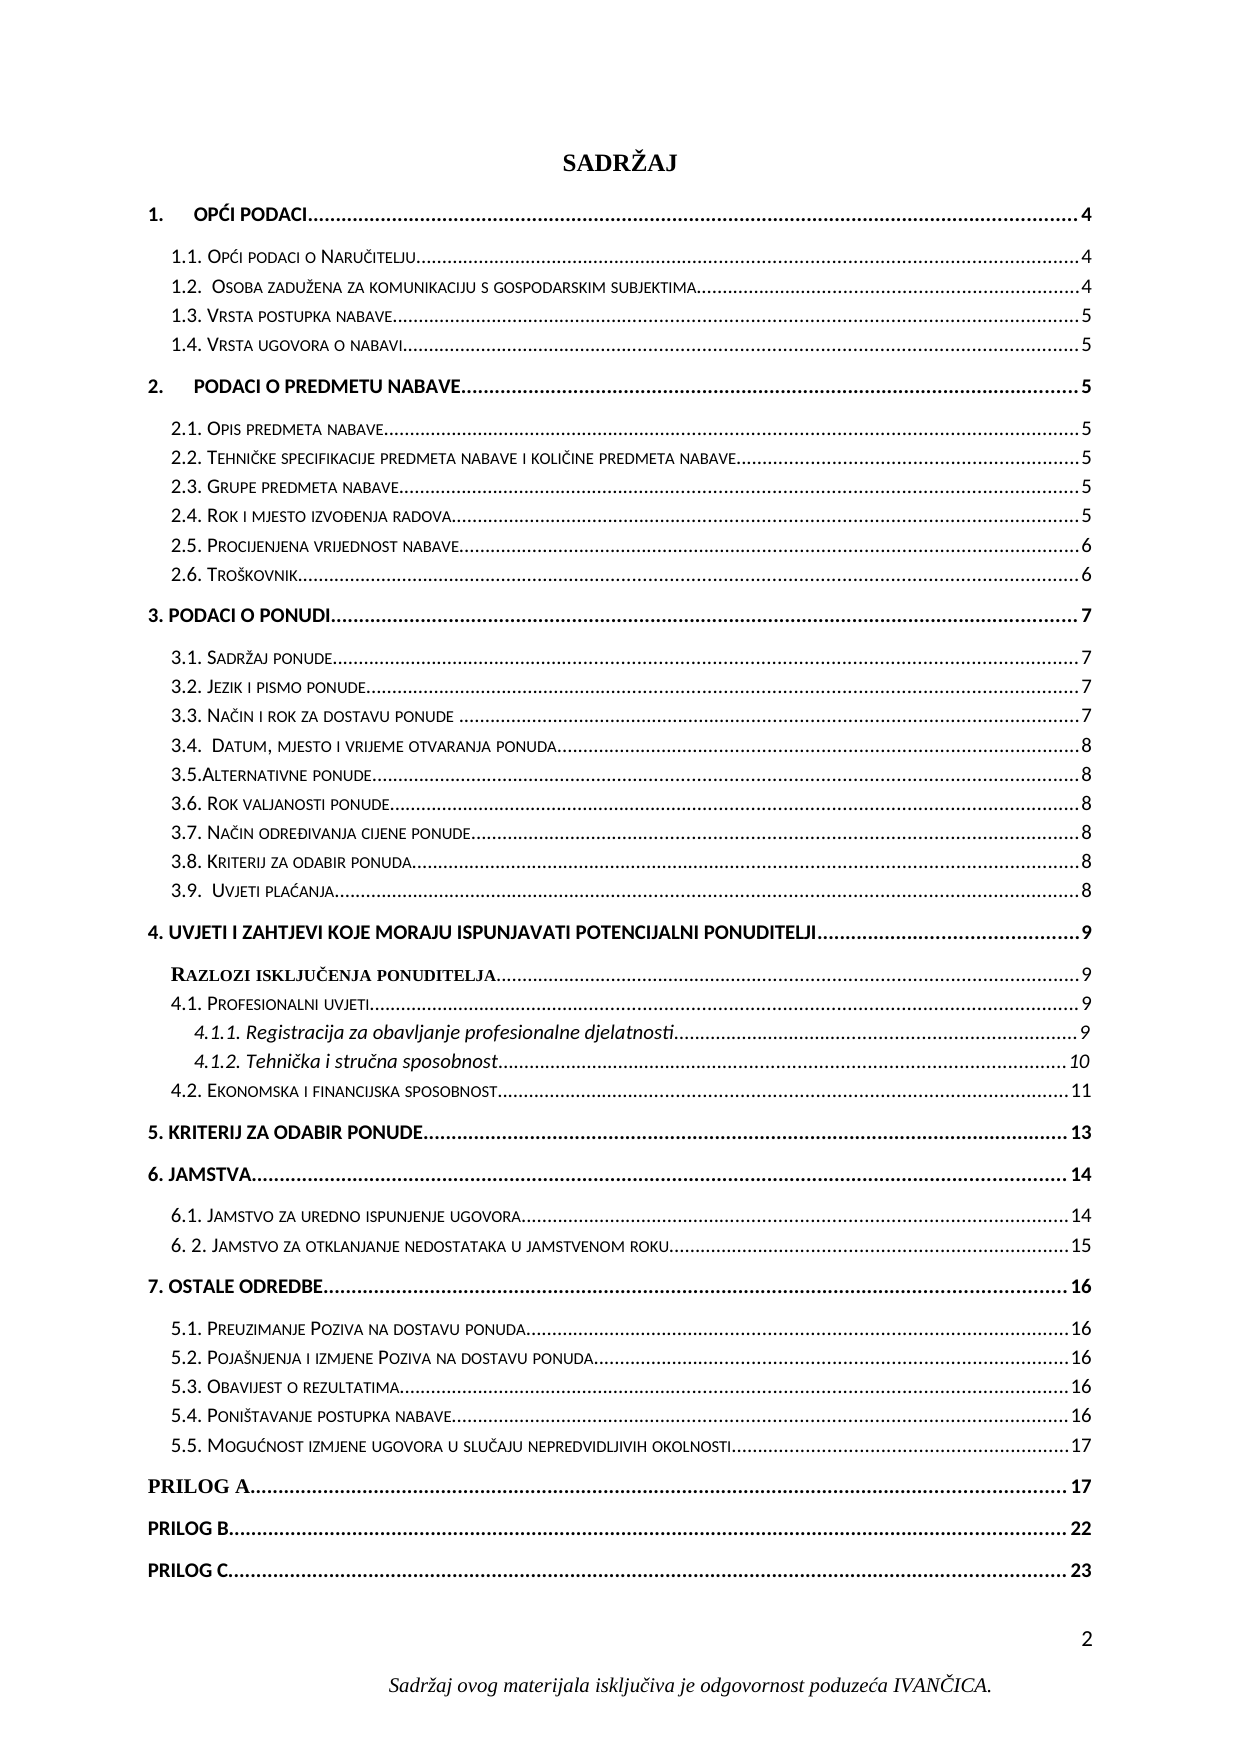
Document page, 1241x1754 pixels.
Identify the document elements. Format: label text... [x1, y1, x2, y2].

text 3.7. Način određivanja cijene ponude 8 [171, 819, 1093, 845]
text PRILOG C 23 [148, 1557, 1093, 1582]
text 3.9. Uvjeti plaćanja 8 [171, 878, 1093, 903]
text 6. 2. Jamstvo za otklanjanje nedostataka u jamstvenom roku 15 [171, 1232, 1093, 1257]
text PRILOG A 17 [148, 1473, 1093, 1499]
text 2.6. Troškovnik 6 [171, 561, 1093, 586]
text 2.2. Tehničke specifikacije predmeta nabave i količine predmeta nabave 5 [171, 444, 1093, 470]
text PRILOG B 22 [148, 1515, 1093, 1541]
text 3.4. Datum, mjesto i vrijeme otvaranja ponuda 8 [171, 732, 1093, 757]
text 2.1. Opis predmeta nabave 5 [171, 415, 1093, 441]
text 1.4. Vrsta ugovora o nabavi 5 [171, 331, 1093, 357]
text 4.1. Profesionalni uvjeti 9 [171, 990, 1093, 1016]
text 2.5. Procijenjena vrijednost nabave 6 [171, 532, 1093, 557]
text 3. Podaci o ponudi 7 [148, 603, 1093, 628]
text 2.4. Rok i mjesto izvođenja radova 5 [171, 503, 1093, 528]
text 5.4. Poništavanje postupka nabave 16 [171, 1403, 1093, 1428]
text 4. Uvjeti i zahtjevi koje moraju ispunjavati potencijalni ponuditelji 9 [148, 919, 1093, 945]
text 1.1. Opći podaci o Naručitelju 4 [171, 243, 1093, 269]
text 5.3. Obavijest o rezultatima 16 [171, 1373, 1093, 1399]
text 5.1. Preuzimanje Poziva na dostavu ponuda 16 [171, 1315, 1093, 1341]
text 3.8. Kriterij za odabir ponuda 8 [171, 848, 1093, 874]
text 1. Opći podaci 4 [148, 201, 1093, 227]
text 4.1.2. Tehnička i stručna sposobnost 10 [193, 1048, 1093, 1074]
text 3.2. Jezik i pismo ponude 7 [171, 673, 1093, 699]
text 7. Ostale odredbe 16 [148, 1273, 1093, 1299]
text 5. Kriterij za odabir ponude 13 [148, 1119, 1093, 1145]
text 6. Jamstva 14 [148, 1161, 1093, 1186]
text 3.5.Alternativne ponude 8 [171, 761, 1093, 786]
text 2. Podaci o predmetu nabave 5 [148, 373, 1093, 398]
text 1.2. Osoba zadužena za komunikaciju s gospodarskim subjektima 4 [171, 273, 1093, 298]
text 6.1. Jamstvo za uredno ispunjenje ugovora 14 [171, 1203, 1093, 1228]
text 3.1. Sadržaj ponude 7 [171, 644, 1093, 670]
text 4.2. Ekonomska i financijska sposobnost 11 [171, 1078, 1093, 1103]
text 4.1.1. Registracija za obavljanje profesionalne djelatnosti 9 [193, 1019, 1093, 1045]
text 5.5. Mogućnost izmjene ugovora u slučaju nepredvidljivih okolnosti 17 [171, 1432, 1093, 1457]
text 3.6. Rok valjanosti ponude 8 [171, 790, 1093, 816]
text 1.3. Vrsta postupka nabave 5 [171, 302, 1093, 328]
text 2.3. Grupe predmeta nabave 5 [171, 473, 1093, 499]
text SADRŽAJ [148, 148, 1093, 176]
text 5.2. Pojašnjenja i izmjene Poziva na dostavu ponuda 16 [171, 1344, 1093, 1370]
text Razlozi isključenja ponuditelja 9 [171, 961, 1093, 986]
text 3.3. Način i rok za dostavu ponude 7 [171, 703, 1093, 728]
